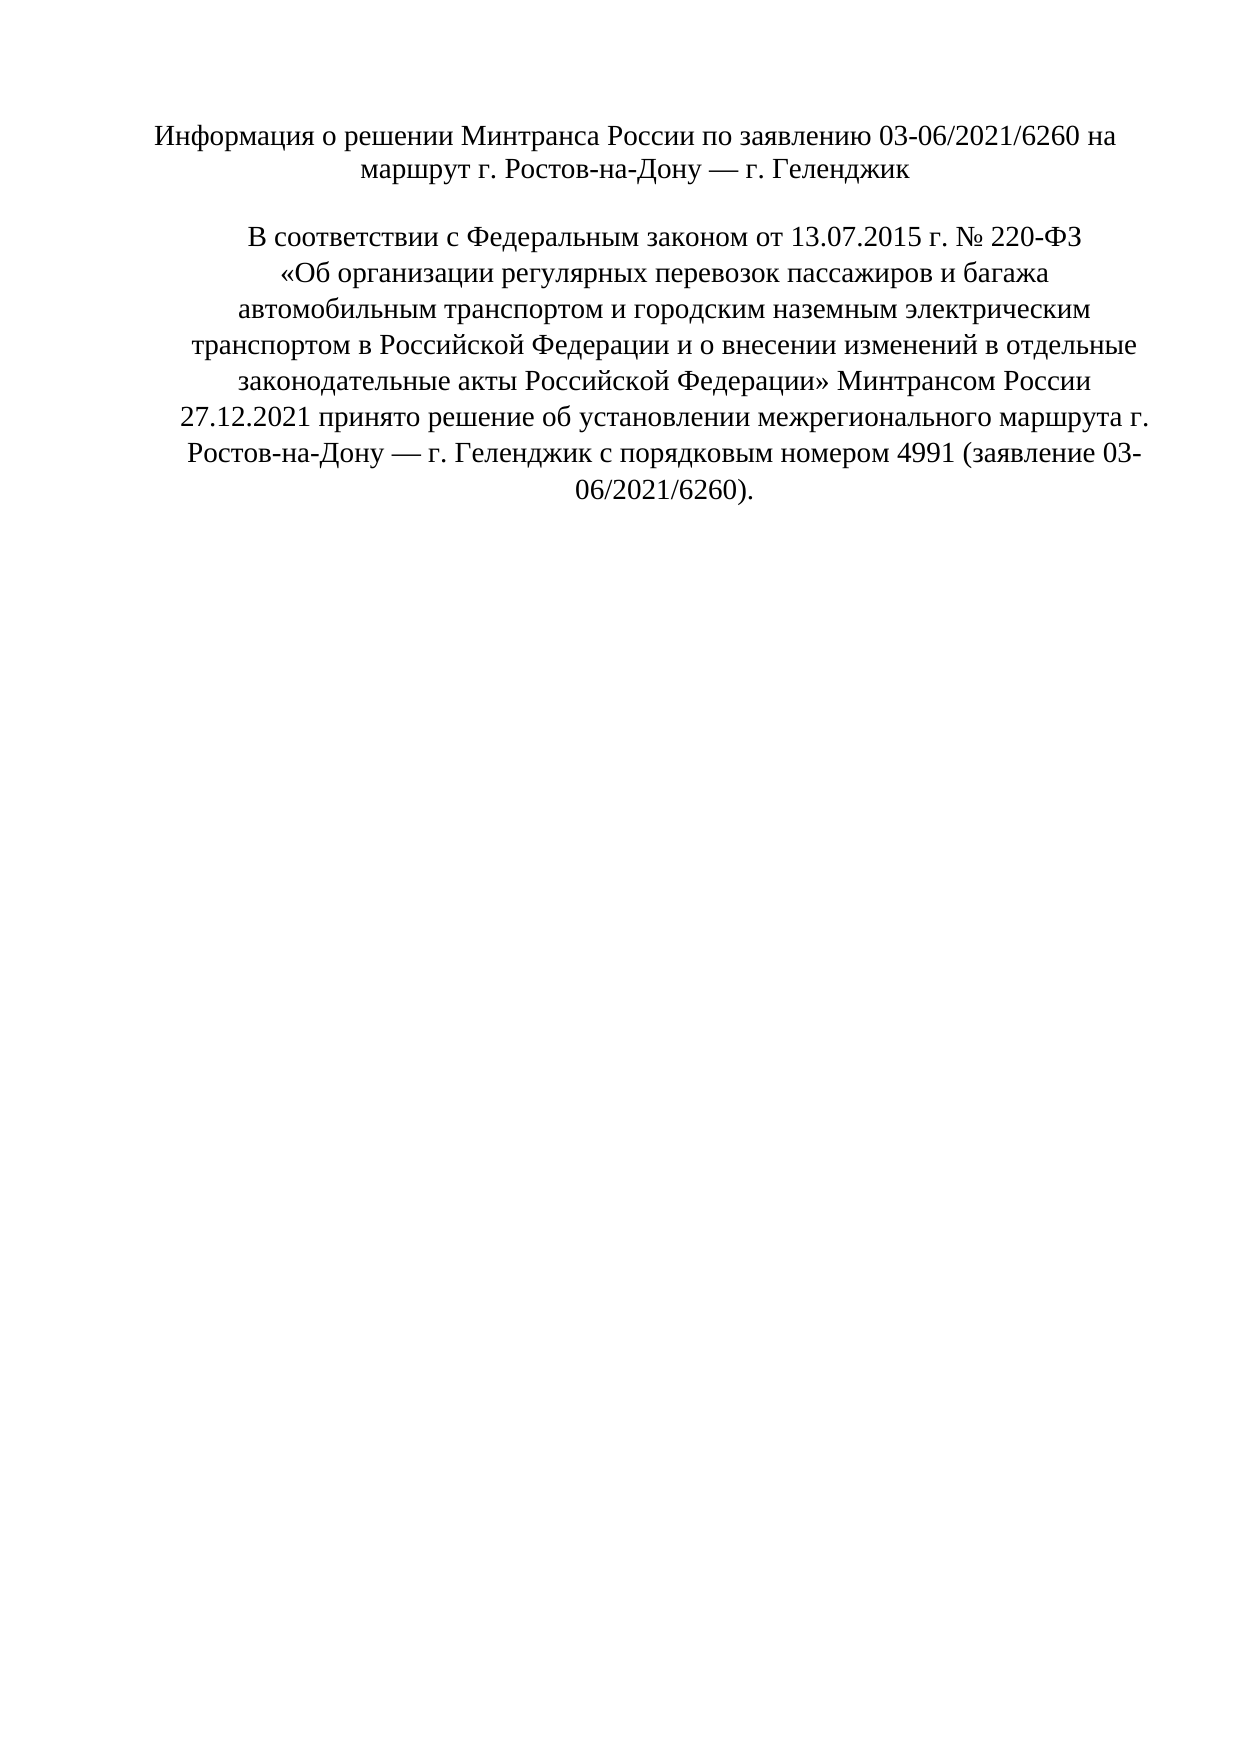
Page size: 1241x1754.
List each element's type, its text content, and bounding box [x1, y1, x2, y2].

text В соответствии с Федеральным законом от 13.07.2015 г. № 220-ФЗ «Об организации регулярных перевозок пассажиров и багажа автомобильным транспортом и городским наземным электрическим транспортом в Российской Федерации и о внесении изменений в отдельные законодательные акты Российской Федерации» Минтрансом России 27.12.2021 принято решение об установлении межрегионального маршрута г. Ростов-на-Дону — г. Геленджик с порядковым номером 4991 (заявление 03-06/2021/6260). [177, 219, 1152, 505]
text Информация о решении Минтранса России по заявлению 03-06/2021/6260 на маршрут г. Ростов-на-Дону — г. Геленджик [118, 118, 1152, 185]
